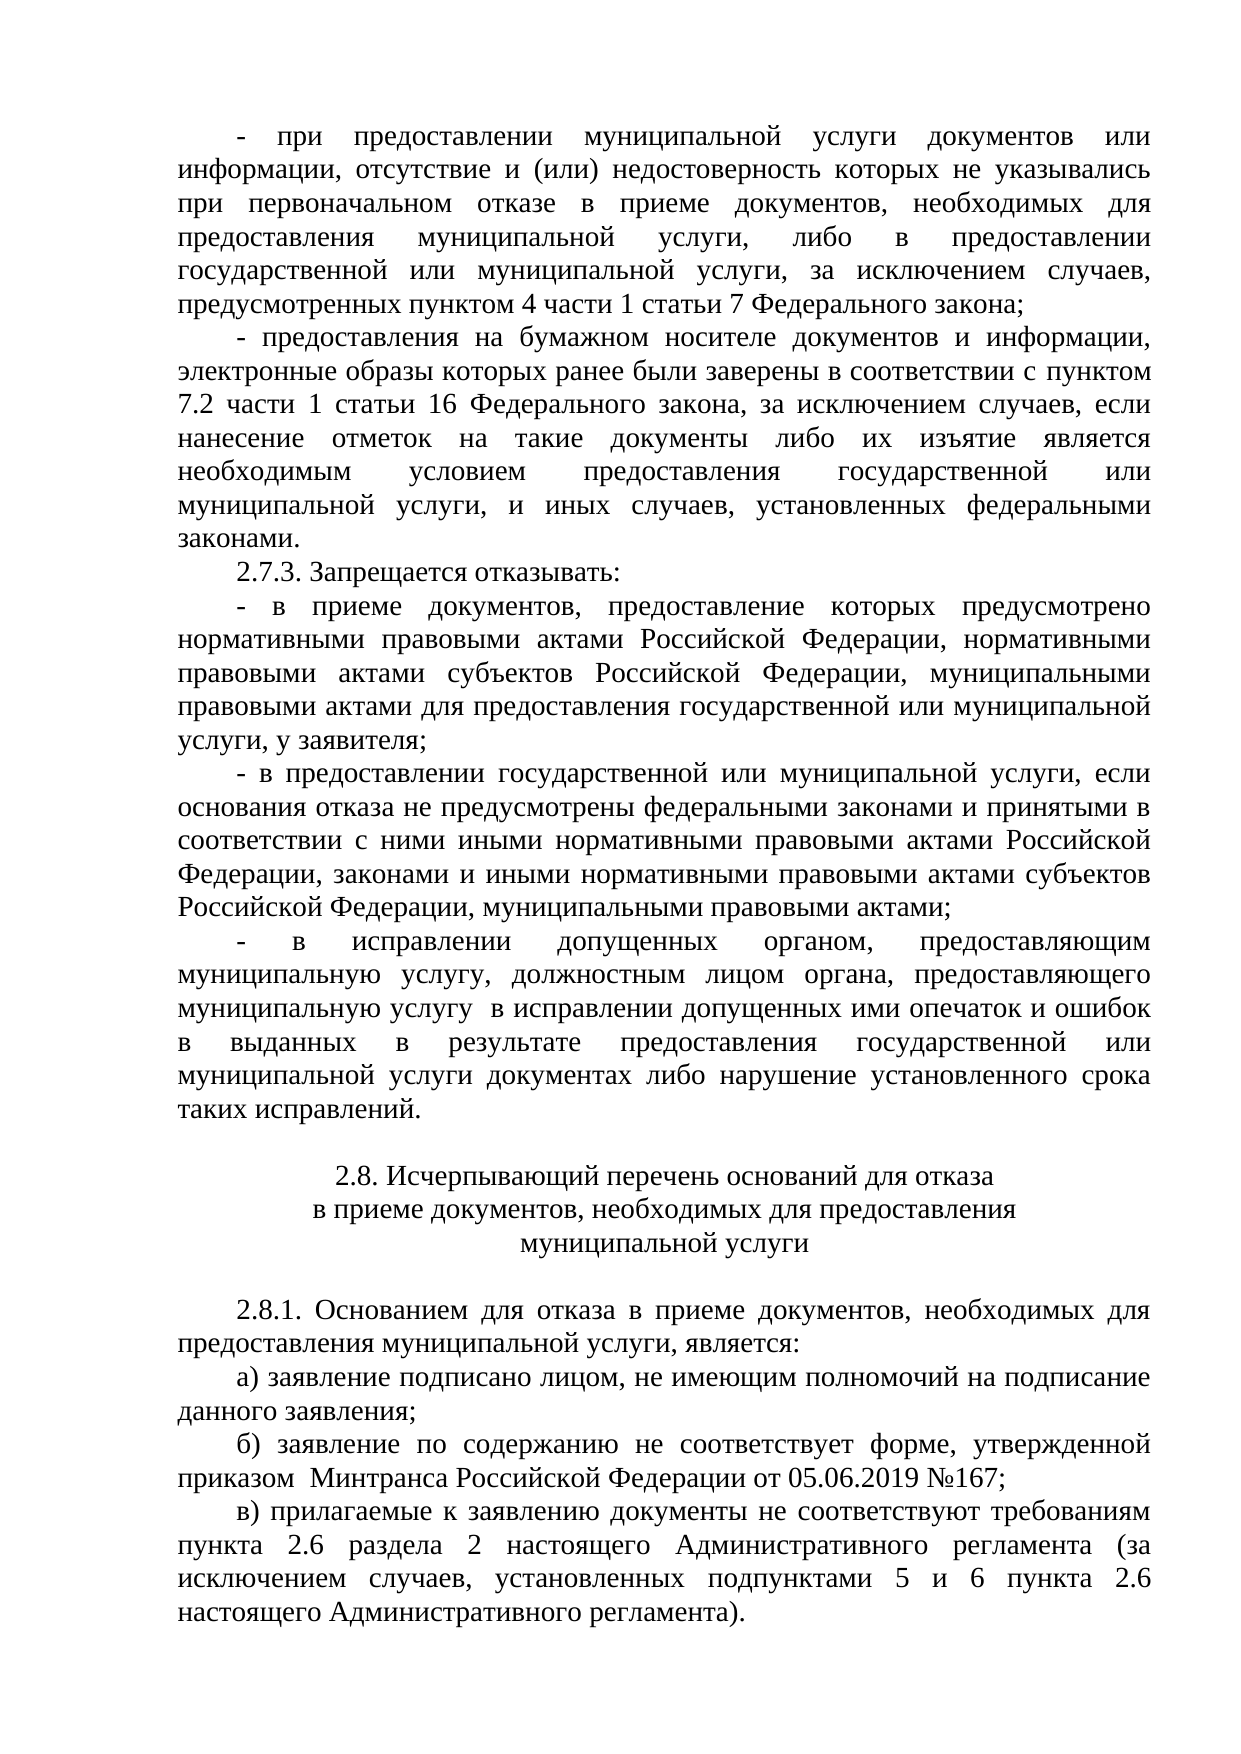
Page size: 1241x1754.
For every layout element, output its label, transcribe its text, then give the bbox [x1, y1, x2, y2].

text - в предоставлении государственной или муниципальной услуги, если основания отказа не предусмотрены федеральными законами и принятыми в соответствии с ними иными нормативными правовыми актами Российской Федерации, законами и иными нормативными правовыми актами субъектов Российской Федерации, муниципальными правовыми актами; [177, 755, 1152, 923]
text - в исправлении допущенных органом, предоставляющим муниципальную услугу, должностным лицом органа, предоставляющего муниципальную услугу в исправлении допущенных ими опечаток и ошибок в выданных в результате предоставления государственной или муниципальной услуги документах либо нарушение установленного срока таких исправлений. [177, 923, 1152, 1124]
text - при предоставлении муниципальной услуги документов или информации, отсутствие и (или) недостоверность которых не указывались при первоначальном отказе в приеме документов, необходимых для предоставления муниципальной услуги, либо в предоставлении государственной или муниципальной услуги, за исключением случаев, предусмотренных пунктом 4 части 1 статьи 7 Федерального закона; [177, 118, 1152, 319]
text муниципальной услуги [177, 1225, 1152, 1258]
text в приеме документов, необходимых для предоставления [177, 1191, 1152, 1225]
text б) заявление по содержанию не соответствует форме, утвержденной приказом Минтранса Российской Федерации от 05.06.2019 №167; [177, 1426, 1152, 1493]
text - предоставления на бумажном носителе документов и информации, электронные образы которых ранее были заверены в соответствии с пунктом 7.2 части 1 статьи 16 Федерального закона, за исключением случаев, если нанесение отметок на такие документы либо их изъятие является необходимым условием предоставления государственной или муниципальной услуги, и иных случаев, установленных федеральными законами. [177, 319, 1152, 554]
text 2.8. Исчерпывающий перечень оснований для отказа [177, 1158, 1152, 1191]
text 2.7.3. Запрещается отказывать: [177, 554, 1152, 588]
text а) заявление подписано лицом, не имеющим полномочий на подписание данного заявления; [177, 1359, 1152, 1426]
text 2.8.1. Основанием для отказа в приеме документов, необходимых для предоставления муниципальной услуги, является: [177, 1292, 1152, 1359]
text - в приеме документов, предоставление которых предусмотрено нормативными правовыми актами Российской Федерации, нормативными правовыми актами субъектов Российской Федерации, муниципальными правовыми актами для предоставления государственной или муниципальной услуги, у заявителя; [177, 588, 1152, 755]
text в) прилагаемые к заявлению документы не соответствуют требованиям пункта 2.6 раздела 2 настоящего Административного регламента (за исключением случаев, установленных подпунктами 5 и 6 пункта 2.6 настоящего Административного регламента). [177, 1493, 1152, 1627]
